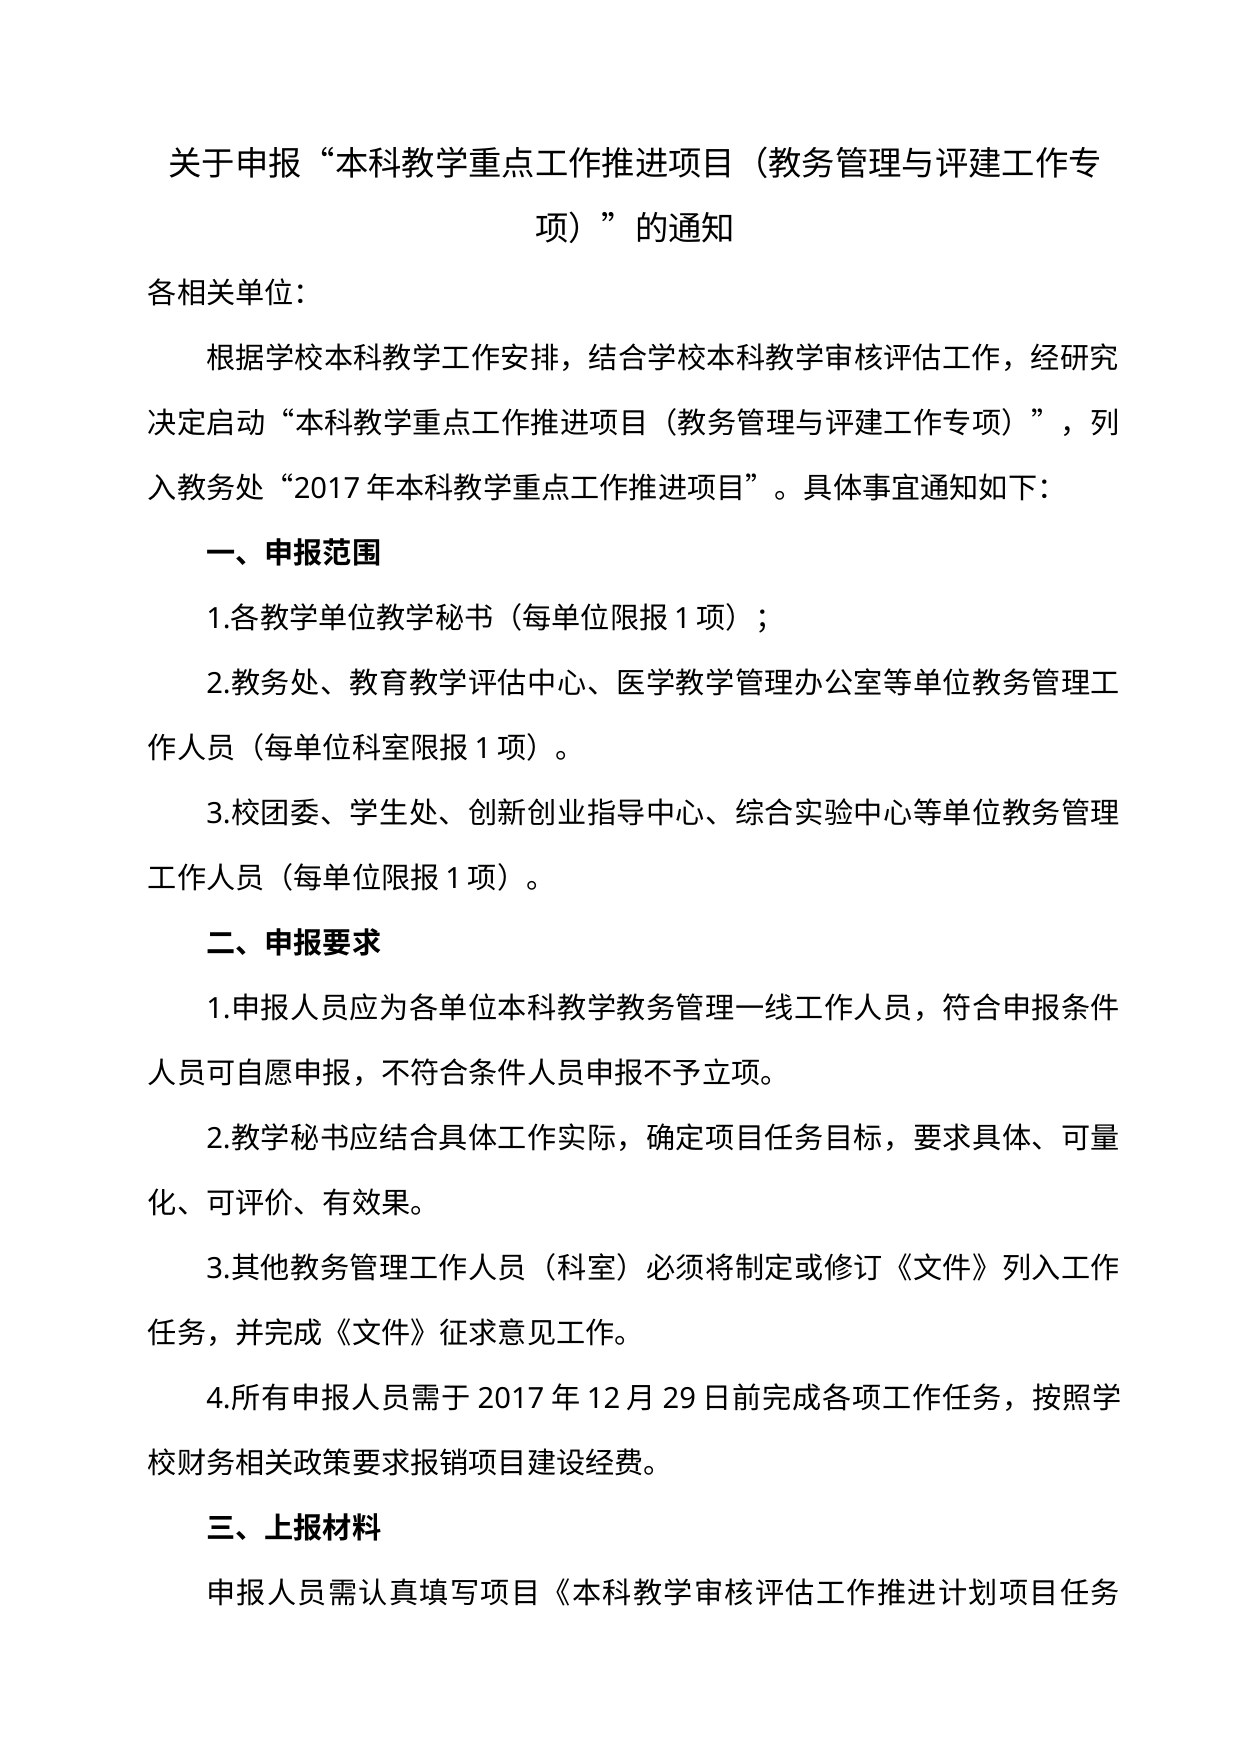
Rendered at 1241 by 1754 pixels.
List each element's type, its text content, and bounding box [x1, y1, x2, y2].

text 3.校团委、学生处、创新创业指导中心、综合实验中心等单位教务管理工作人员（每单位限报1项）。 [148, 778, 1122, 908]
text 一、申报范围 [148, 518, 1122, 583]
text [148, 1558, 1122, 1623]
text 2.教务处、教育教学评估中心、医学教学管理办公室等单位教务管理工作人员（每单位科室限报1项）。 [148, 648, 1122, 778]
text 各相关单位： [148, 258, 1122, 323]
text 4.所有申报人员需于2017年12月29日前完成各项工作任务，按照学校财务相关政策要求报销项目建设经费。 [148, 1363, 1122, 1493]
text 1.各教学单位教学秘书（每单位限报1项）； [148, 583, 1122, 648]
text 2.教学秘书应结合具体工作实际，确定项目任务目标，要求具体、可量化、可评价、有效果。 [148, 1103, 1122, 1233]
text 1.申报人员应为各单位本科教学教务管理一线工作人员，符合申报条件人员可自愿申报，不符合条件人员申报不予立项。 [148, 973, 1122, 1103]
text 关于申报“本科教学重点工作推进项目（教务管理与评建工作专项）”的通知 [148, 128, 1122, 258]
text 根据学校本科教学工作安排，结合学校本科教学审核评估工作，经研究决定启动“本科教学重点工作推进项目（教务管理与评建工作专项）”，列入教务处“2017年本科教学重点工作推进项目”。具体事宜通知如下： [148, 323, 1122, 518]
text 二、申报要求 [148, 908, 1122, 973]
text 三、上报材料 [148, 1493, 1122, 1558]
text 3.其他教务管理工作人员（科室）必须将制定或修订《文件》列入工作任务，并完成《文件》征求意见工作。 [148, 1233, 1122, 1363]
